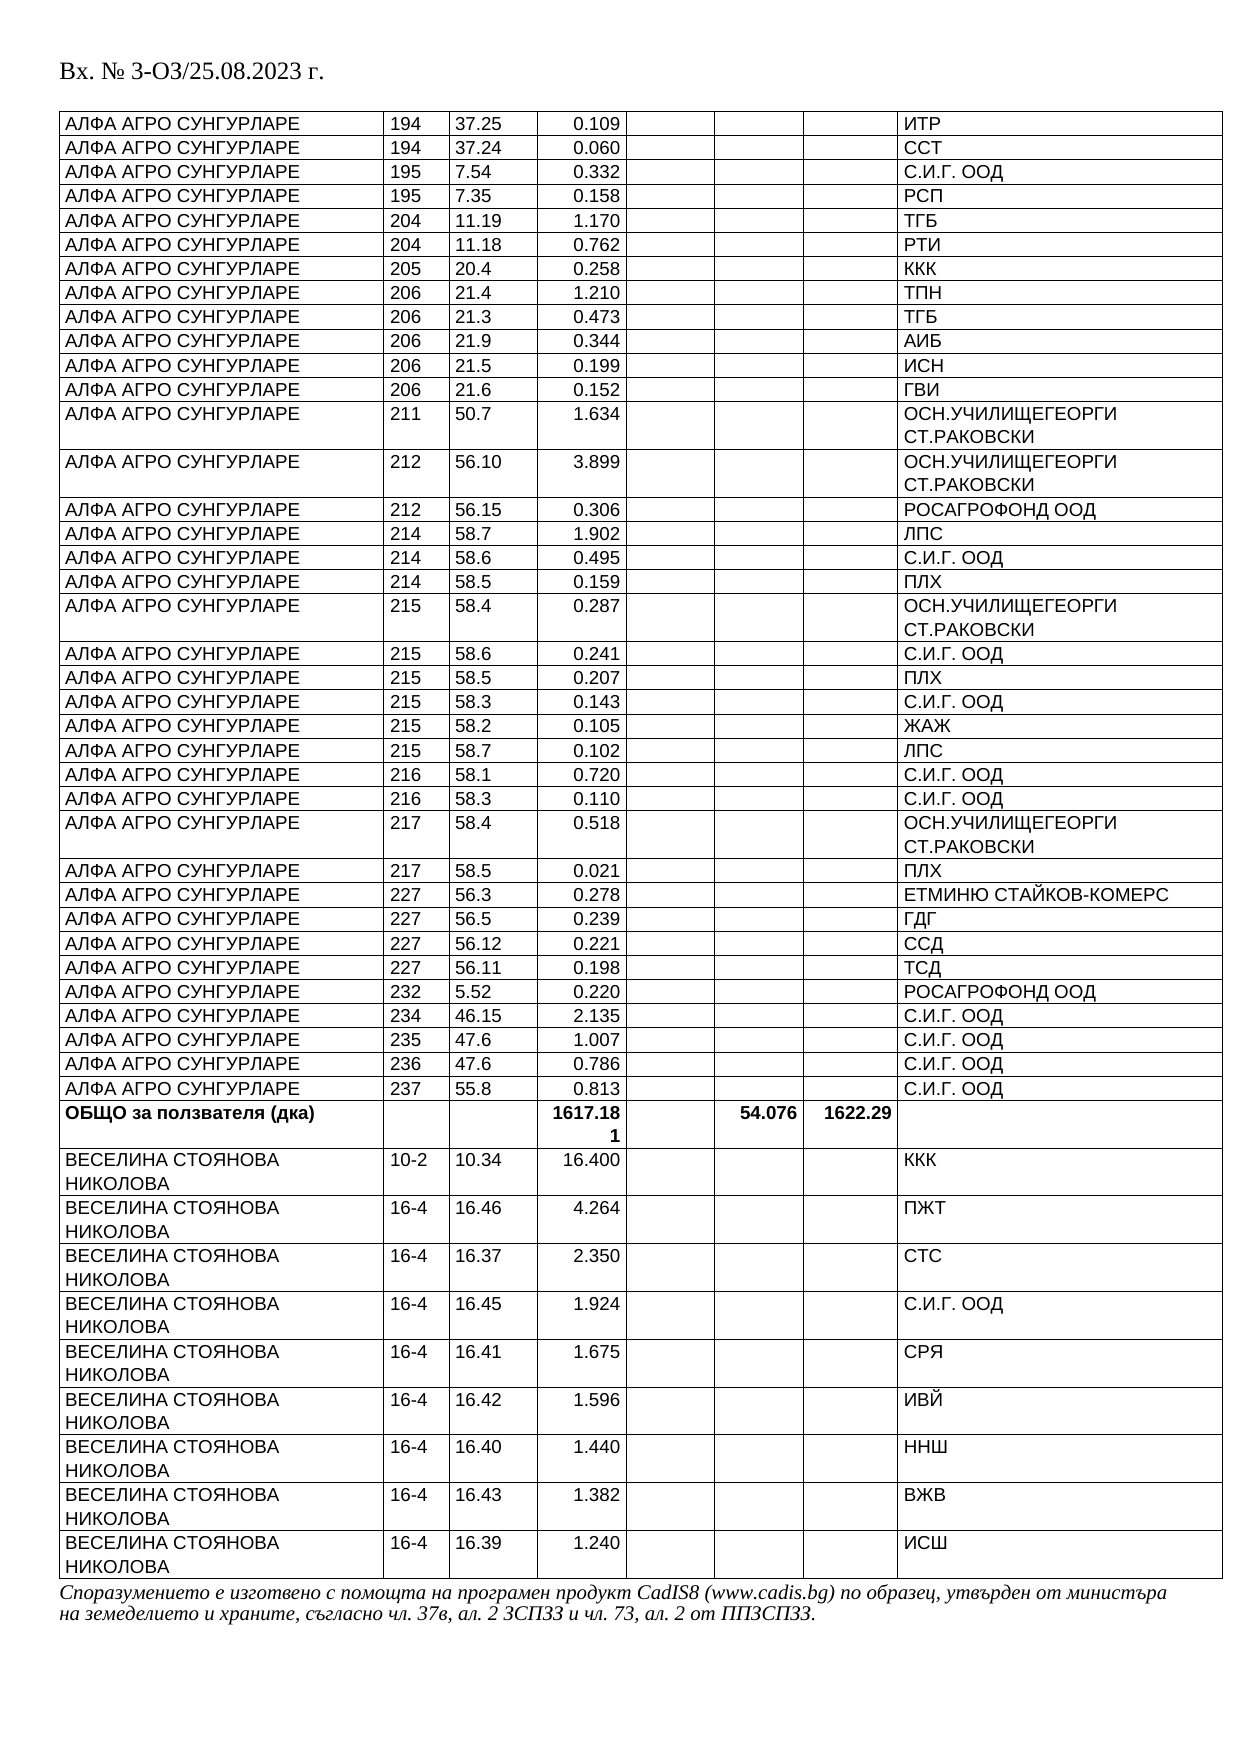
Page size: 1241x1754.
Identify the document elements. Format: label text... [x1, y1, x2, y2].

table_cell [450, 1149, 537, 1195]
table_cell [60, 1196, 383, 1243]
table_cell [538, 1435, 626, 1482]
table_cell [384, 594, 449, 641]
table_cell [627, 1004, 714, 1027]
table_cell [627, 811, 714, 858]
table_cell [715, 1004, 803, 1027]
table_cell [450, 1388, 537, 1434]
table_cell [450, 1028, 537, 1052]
table_cell [804, 233, 897, 256]
table_cell АЛФА АГРО СУНГУРЛАРЕ [60, 160, 383, 183]
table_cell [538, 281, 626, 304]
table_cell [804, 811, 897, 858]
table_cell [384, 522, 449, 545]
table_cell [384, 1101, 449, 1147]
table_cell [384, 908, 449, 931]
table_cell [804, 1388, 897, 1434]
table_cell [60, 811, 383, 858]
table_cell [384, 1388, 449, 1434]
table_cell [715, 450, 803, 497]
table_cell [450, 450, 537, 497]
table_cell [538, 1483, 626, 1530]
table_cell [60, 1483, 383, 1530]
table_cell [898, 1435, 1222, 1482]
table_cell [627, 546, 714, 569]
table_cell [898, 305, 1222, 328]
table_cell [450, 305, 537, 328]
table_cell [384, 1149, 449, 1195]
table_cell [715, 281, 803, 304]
table_cell [627, 160, 714, 183]
table_cell [715, 185, 803, 208]
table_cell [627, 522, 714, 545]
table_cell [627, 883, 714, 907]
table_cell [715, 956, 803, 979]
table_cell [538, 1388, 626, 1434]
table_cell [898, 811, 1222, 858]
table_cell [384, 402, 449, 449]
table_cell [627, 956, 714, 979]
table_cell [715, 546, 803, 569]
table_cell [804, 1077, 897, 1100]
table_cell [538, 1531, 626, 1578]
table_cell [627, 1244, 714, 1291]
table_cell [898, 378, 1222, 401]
table_cell 1.170 [538, 209, 626, 232]
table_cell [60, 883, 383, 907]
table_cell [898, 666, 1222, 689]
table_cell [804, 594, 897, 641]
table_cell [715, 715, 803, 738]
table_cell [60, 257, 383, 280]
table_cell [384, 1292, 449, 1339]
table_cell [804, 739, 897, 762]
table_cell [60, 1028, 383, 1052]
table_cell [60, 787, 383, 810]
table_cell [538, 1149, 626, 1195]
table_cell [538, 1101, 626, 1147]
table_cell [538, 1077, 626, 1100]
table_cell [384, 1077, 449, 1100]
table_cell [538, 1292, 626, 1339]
table_cell [715, 160, 803, 183]
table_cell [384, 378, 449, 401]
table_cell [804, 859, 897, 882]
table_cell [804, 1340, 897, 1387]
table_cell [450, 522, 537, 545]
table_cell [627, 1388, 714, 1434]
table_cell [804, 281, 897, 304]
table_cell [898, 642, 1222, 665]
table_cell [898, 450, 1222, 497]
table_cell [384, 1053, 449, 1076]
table_cell 194 [384, 112, 449, 135]
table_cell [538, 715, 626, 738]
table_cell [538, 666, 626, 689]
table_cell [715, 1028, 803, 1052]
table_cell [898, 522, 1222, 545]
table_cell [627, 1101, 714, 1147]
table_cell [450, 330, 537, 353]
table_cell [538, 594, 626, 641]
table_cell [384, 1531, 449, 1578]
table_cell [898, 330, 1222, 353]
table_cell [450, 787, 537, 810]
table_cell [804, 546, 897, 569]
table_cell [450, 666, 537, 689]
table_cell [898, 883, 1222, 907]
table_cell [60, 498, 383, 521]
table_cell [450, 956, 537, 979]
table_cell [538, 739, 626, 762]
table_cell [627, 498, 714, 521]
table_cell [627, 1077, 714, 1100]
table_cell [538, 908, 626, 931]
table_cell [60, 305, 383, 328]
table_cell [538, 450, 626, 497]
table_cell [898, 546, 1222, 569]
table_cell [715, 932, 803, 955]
table_cell ИТР [898, 112, 1222, 135]
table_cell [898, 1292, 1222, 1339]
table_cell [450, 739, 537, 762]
table_cell 37.24 [450, 136, 537, 159]
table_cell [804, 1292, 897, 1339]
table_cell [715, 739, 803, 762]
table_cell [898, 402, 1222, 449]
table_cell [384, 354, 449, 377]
table_cell [715, 209, 803, 232]
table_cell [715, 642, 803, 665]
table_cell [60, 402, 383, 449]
table_cell ССТ [898, 136, 1222, 159]
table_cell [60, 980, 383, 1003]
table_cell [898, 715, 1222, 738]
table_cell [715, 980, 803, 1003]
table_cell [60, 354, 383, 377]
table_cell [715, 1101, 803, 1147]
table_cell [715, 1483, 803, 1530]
table_cell [627, 112, 714, 135]
table_cell [715, 136, 803, 159]
table_cell 11.19 [450, 209, 537, 232]
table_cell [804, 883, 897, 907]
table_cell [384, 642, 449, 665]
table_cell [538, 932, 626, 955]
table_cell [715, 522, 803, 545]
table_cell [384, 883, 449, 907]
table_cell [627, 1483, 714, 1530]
table_cell [627, 233, 714, 256]
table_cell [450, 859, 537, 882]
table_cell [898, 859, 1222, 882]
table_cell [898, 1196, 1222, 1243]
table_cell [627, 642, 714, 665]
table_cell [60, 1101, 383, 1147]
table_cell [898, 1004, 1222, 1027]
table_cell 0.109 [538, 112, 626, 135]
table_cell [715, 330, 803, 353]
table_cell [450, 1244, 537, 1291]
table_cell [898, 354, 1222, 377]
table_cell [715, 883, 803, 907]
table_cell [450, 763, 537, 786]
table_cell [627, 136, 714, 159]
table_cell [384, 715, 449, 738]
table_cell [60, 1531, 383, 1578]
table_cell 0.332 [538, 160, 626, 183]
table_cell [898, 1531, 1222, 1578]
table_cell [804, 209, 897, 232]
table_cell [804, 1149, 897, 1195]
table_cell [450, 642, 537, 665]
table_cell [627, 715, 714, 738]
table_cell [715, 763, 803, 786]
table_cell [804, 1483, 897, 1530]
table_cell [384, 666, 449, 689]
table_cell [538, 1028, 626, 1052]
table_cell 195 [384, 160, 449, 183]
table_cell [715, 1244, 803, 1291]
table_cell [715, 233, 803, 256]
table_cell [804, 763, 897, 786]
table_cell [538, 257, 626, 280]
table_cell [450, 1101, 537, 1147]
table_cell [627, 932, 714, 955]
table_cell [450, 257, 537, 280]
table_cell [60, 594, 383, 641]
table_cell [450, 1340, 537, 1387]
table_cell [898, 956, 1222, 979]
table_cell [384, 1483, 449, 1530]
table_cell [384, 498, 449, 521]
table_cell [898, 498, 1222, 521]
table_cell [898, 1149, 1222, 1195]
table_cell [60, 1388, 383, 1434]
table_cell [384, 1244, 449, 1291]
table_cell [715, 112, 803, 135]
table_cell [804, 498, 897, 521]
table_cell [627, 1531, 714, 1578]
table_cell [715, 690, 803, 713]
table_cell [804, 185, 897, 208]
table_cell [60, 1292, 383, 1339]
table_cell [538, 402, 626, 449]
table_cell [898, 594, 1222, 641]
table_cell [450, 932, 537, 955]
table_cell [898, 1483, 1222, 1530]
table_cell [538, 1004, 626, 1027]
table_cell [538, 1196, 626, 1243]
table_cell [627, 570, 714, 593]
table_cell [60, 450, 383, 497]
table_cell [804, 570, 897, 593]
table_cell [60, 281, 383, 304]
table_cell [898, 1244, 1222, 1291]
table_cell ТГБ [898, 209, 1222, 232]
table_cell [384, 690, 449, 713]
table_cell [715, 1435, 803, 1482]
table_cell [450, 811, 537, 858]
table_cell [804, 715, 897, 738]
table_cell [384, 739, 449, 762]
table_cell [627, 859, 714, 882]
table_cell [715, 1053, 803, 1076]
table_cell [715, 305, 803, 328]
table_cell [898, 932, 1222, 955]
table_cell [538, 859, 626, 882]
table_cell [804, 160, 897, 183]
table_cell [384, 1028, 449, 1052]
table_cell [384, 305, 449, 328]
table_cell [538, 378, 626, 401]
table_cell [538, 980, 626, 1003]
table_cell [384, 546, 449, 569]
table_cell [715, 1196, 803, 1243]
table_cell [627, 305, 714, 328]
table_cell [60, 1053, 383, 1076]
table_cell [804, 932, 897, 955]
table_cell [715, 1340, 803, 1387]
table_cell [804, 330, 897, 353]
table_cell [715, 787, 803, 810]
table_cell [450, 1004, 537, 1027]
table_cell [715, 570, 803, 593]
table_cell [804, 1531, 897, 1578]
table_cell 195 [384, 185, 449, 208]
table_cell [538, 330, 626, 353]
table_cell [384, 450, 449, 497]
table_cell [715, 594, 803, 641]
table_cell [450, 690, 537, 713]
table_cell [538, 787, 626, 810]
table_cell 7.54 [450, 160, 537, 183]
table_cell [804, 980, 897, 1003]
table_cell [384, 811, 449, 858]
table_cell 37.25 [450, 112, 537, 135]
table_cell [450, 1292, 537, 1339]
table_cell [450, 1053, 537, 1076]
table_cell [627, 185, 714, 208]
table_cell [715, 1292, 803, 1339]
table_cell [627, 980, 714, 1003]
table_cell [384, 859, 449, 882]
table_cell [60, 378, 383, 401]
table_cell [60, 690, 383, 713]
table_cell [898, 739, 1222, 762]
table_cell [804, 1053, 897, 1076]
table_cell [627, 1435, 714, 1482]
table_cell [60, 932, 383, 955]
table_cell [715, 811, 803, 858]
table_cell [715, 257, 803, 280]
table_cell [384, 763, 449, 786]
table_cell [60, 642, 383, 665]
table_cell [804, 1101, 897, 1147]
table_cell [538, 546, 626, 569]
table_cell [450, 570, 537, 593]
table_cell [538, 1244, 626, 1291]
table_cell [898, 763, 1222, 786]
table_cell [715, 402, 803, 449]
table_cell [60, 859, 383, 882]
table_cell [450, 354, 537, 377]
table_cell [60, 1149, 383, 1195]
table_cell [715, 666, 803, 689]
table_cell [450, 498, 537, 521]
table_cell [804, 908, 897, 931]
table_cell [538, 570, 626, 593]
table_cell АЛФА АГРО СУНГУРЛАРЕ [60, 233, 383, 256]
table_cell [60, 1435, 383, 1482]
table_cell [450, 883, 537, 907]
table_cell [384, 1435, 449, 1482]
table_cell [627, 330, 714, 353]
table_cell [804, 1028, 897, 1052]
table_cell 204 [384, 209, 449, 232]
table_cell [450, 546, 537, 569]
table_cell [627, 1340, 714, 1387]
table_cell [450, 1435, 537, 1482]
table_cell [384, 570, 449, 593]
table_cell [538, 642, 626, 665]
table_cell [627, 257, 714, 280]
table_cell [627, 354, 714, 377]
table_cell РСП [898, 185, 1222, 208]
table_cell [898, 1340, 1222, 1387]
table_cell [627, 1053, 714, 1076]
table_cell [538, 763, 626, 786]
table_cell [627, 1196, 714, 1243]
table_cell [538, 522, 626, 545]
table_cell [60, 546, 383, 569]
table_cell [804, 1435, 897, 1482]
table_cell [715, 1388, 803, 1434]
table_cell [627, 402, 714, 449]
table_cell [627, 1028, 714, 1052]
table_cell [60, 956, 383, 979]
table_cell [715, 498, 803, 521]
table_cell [60, 136, 383, 159]
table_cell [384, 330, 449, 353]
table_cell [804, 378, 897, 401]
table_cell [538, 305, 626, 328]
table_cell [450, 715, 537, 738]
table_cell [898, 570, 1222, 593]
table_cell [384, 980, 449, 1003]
table_cell АЛФА АГРО СУНГУРЛАРЕ [60, 185, 383, 208]
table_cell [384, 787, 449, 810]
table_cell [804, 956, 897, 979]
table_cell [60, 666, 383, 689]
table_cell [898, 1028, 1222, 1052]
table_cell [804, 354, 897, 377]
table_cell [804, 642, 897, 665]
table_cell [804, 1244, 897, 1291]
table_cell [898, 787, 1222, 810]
table_cell 0.158 [538, 185, 626, 208]
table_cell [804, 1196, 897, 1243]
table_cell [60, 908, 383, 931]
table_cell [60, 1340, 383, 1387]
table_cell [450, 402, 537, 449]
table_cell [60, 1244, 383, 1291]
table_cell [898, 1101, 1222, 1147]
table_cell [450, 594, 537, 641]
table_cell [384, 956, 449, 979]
table_cell 0.060 [538, 136, 626, 159]
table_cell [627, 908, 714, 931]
table_cell С.И.Г. ООД [898, 160, 1222, 183]
table_cell АЛФА АГРО СУНГУРЛАРЕ [60, 209, 383, 232]
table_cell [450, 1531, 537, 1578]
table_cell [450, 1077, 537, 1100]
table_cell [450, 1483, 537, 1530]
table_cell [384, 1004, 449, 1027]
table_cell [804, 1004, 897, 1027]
table_cell 7.35 [450, 185, 537, 208]
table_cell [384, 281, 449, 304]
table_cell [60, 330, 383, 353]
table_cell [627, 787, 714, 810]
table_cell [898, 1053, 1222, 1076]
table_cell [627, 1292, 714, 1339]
table_cell [804, 112, 897, 135]
table_cell 0.762 [538, 233, 626, 256]
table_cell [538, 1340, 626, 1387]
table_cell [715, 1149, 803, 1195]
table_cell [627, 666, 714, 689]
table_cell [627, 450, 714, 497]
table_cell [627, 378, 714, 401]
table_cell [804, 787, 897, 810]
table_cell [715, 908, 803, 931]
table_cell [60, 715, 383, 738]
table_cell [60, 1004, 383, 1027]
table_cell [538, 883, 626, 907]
table_cell 204 [384, 233, 449, 256]
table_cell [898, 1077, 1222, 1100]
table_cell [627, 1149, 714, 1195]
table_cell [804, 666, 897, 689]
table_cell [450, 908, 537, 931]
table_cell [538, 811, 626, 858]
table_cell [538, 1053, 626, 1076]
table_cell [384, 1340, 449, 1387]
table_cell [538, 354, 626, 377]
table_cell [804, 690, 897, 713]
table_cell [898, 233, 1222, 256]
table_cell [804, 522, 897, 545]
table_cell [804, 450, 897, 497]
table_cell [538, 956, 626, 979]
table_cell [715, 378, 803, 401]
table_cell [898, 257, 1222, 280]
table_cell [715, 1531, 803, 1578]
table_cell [60, 112, 383, 135]
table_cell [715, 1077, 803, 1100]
table_cell 11.18 [450, 233, 537, 256]
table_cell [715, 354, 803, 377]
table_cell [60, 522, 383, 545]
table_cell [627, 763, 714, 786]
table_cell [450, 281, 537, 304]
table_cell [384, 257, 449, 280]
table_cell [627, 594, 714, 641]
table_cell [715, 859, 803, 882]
table_cell 194 [384, 136, 449, 159]
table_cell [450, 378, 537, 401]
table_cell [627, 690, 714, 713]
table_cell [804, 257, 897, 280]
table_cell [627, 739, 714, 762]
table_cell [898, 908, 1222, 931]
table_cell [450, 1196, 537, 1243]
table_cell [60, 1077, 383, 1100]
table_cell [627, 209, 714, 232]
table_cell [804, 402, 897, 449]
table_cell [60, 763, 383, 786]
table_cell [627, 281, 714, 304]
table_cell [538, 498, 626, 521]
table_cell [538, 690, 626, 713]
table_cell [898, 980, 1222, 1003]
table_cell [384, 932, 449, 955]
table_cell [804, 136, 897, 159]
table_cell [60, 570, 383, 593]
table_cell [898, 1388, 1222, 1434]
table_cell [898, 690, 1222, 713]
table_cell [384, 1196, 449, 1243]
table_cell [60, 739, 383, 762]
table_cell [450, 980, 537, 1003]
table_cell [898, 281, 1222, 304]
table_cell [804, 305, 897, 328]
